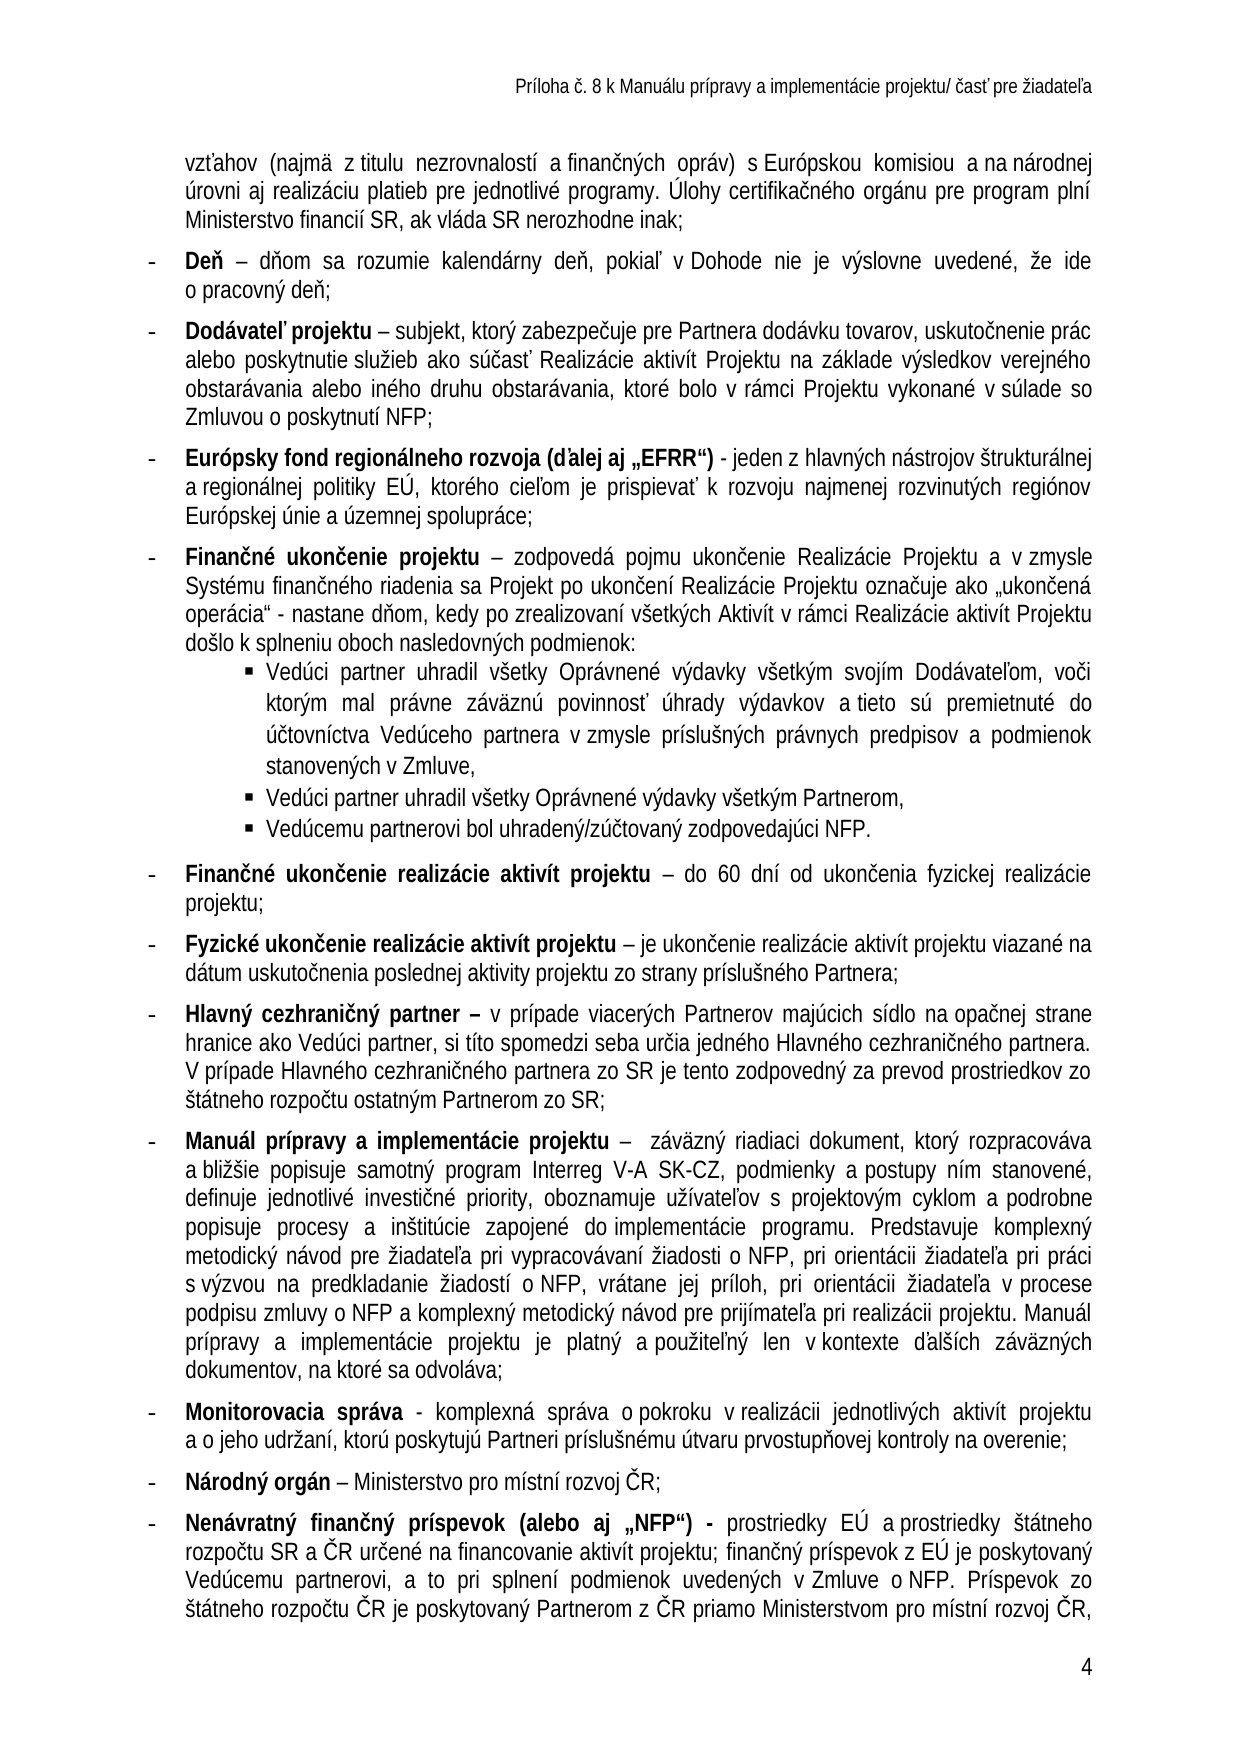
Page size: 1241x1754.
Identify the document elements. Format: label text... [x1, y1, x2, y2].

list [148, 148, 1093, 233]
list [148, 1508, 1093, 1623]
list Vedúci partner uhradil všetky Oprávnené výdavky všetkým svojím Dodávateľom, voči ktorým mal právne záväznú povinnosť úhrady výdavkov a tieto sú premietnuté do účtovníctva Vedúceho partnera v zmysle príslušných právnych predpisov a podmienok stanovených v Zmluve, [243, 657, 1093, 780]
list Deň – dňom sa rozumie kalendárny deň, pokiaľ v Dohode nie je výslovne uvedené, že ide o pracovný deň; [148, 246, 1093, 303]
list Finančné ukončenie projektu – zodpovedá pojmu ukončenie Realizácie Projektu a v zmysle Systému finančného riadenia sa Projekt po ukončení Realizácie Projektu označuje ako „ukončená operácia“ - nastane dňom, kedy po zrealizovaní všetkých Aktivít v rámci Realizácie aktivít Projektu došlo k splneniu oboch nasledovných podmienok: [148, 542, 1093, 657]
list Vedúci partner uhradil všetky Oprávnené výdavky všetkým Partnerom, [243, 783, 1093, 812]
list Vedúcemu partnerovi bol uhradený/zúčtovaný zodpovedajúci NFP. [243, 814, 1093, 843]
list Hlavný cezhraničný partner – v prípade viacerých Partnerov majúcich sídlo na opačnej strane hranice ako Vedúci partner, si títo spomedzi seba určia jedného Hlavného cezhraničného partnera. V prípade Hlavného cezhraničného partnera zo SR je tento zodpovedný za prevod prostriedkov zo štátneho rozpočtu ostatným Partnerom zo SR; [148, 999, 1093, 1113]
list Manuál prípravy a implementácie projektu – záväzný riadiaci dokument, ktorý rozpracováva a bližšie popisuje samotný program Interreg V-A SK-CZ, podmienky a postupy ním stanovené, definuje jednotlivé investičné priority, oboznamuje užívateľov s projektovým cyklom a podrobne popisuje procesy a inštitúcie zapojené do implementácie programu. Predstavuje komplexný metodický návod pre žiadateľa pri vypracovávaní žiadosti o NFP, pri orientácii žiadateľa pri práci s výzvou na predkladanie žiadostí o NFP, vrátane jej príloh, pri orientácii žiadateľa v procese podpisu zmluvy o NFP a komplexný metodický návod pre prijímateľa pri realizácii projektu. Manuál prípravy a implementácie projektu je platný a použiteľný len v kontexte ďalších záväzných dokumentov, na ktoré sa odvoláva; [148, 1126, 1093, 1384]
list Monitorovacia správa - komplexná správa o pokroku v realizácii jednotlivých aktivít projektu a o jeho udržaní, ktorú poskytujú Partneri príslušnému útvaru prvostupňovej kontroly na overenie; [148, 1396, 1093, 1454]
list Fyzické ukončenie realizácie aktivít projektu – je ukončenie realizácie aktivít projektu viazané na dátum uskutočnenia poslednej aktivity projektu zo strany príslušného Partnera; [148, 929, 1093, 986]
list Európsky fond regionálneho rozvoja (ďalej aj „EFRR“) - jeden z hlavných nástrojov štrukturálnej a regionálnej politiky EÚ, ktorého cieľom je prispievať k rozvoju najmenej rozvinutých regiónov Európskej únie a územnej spolupráce; [148, 443, 1093, 529]
list Národný orgán – Ministerstvo pro místní rozvoj ČR; [148, 1466, 1093, 1495]
list Dodávateľ projektu – subjekt, ktorý zabezpečuje pre Partnera dodávku tovarov, uskutočnenie prác alebo poskytnutie služieb ako súčasť Realizácie aktivít Projektu na základe výsledkov verejného obstarávania alebo iného druhu obstarávania, ktoré bolo v rámci Projektu vykonané v súlade so Zmluvou o poskytnutí NFP; [148, 316, 1093, 431]
list Finančné ukončenie realizácie aktivít projektu – do 60 dní od ukončenia fyzickej realizácie projektu; [148, 859, 1093, 916]
